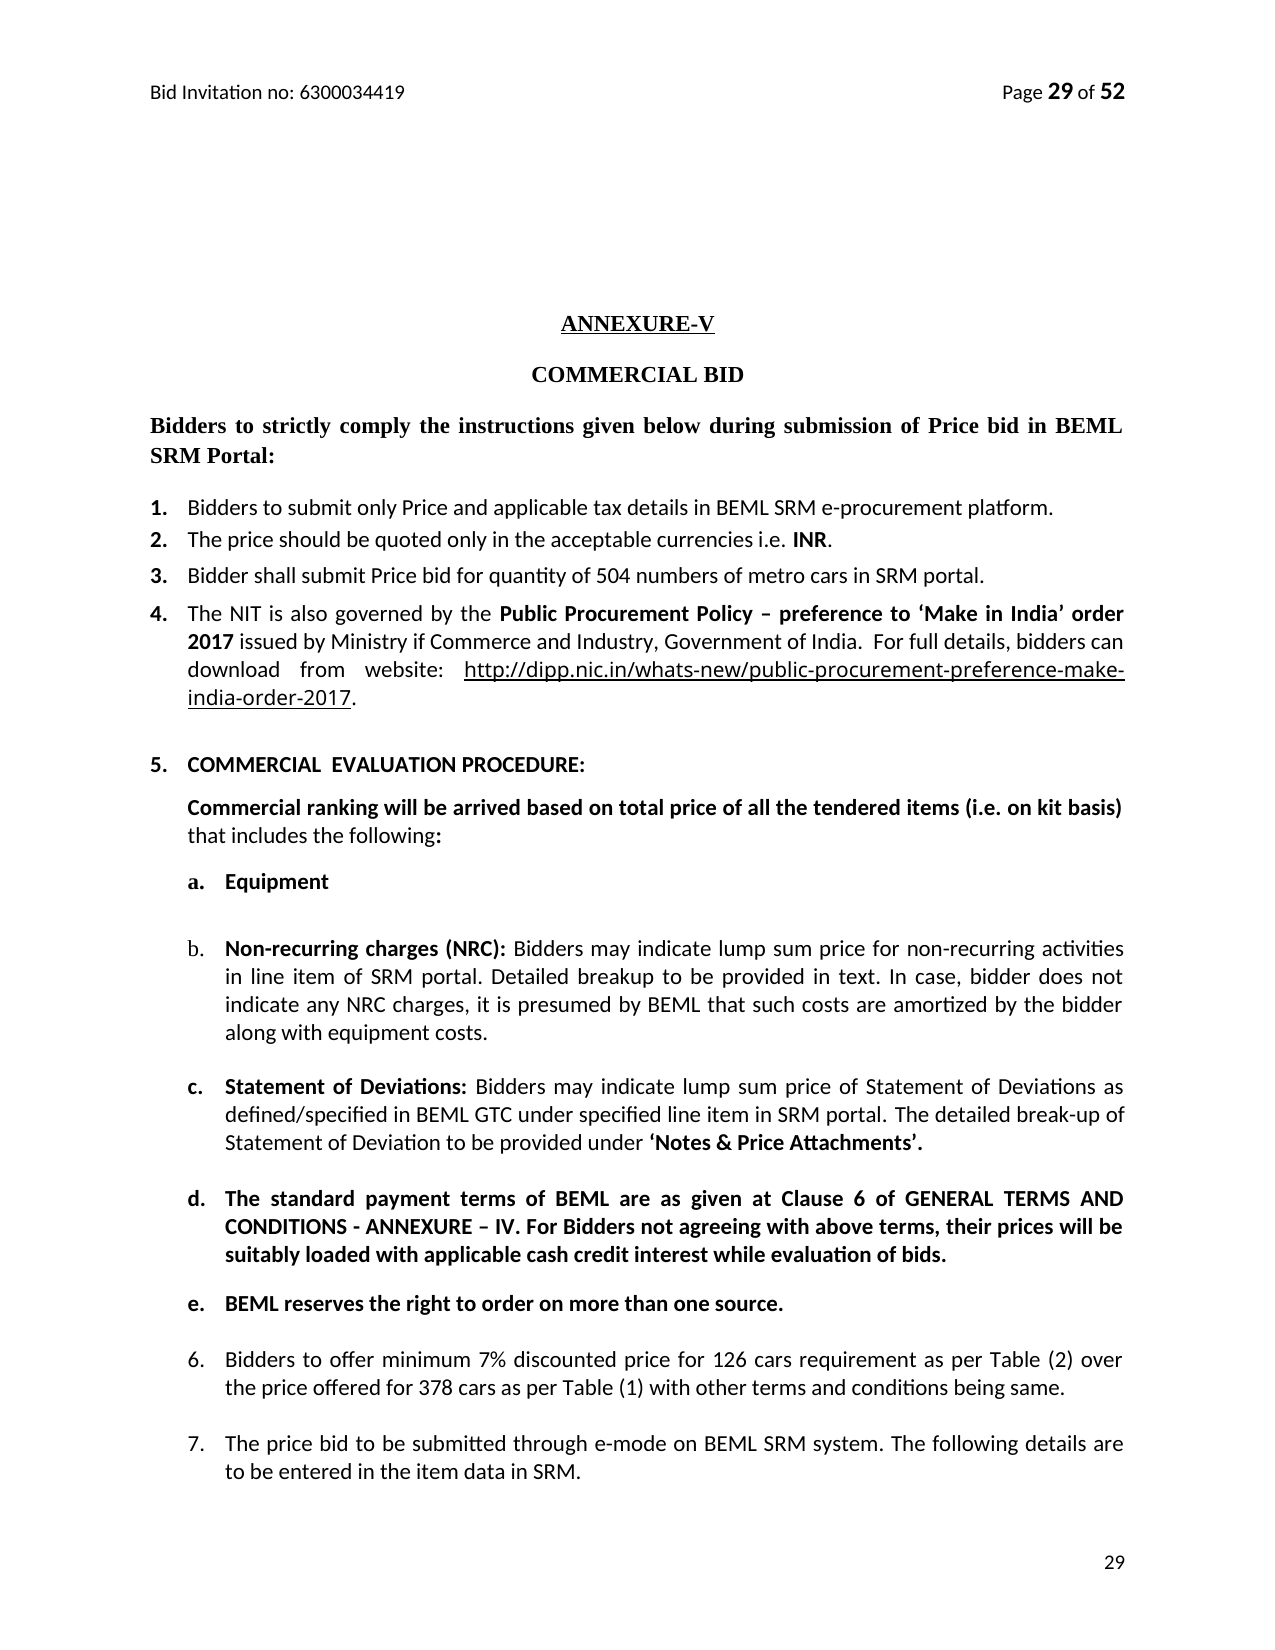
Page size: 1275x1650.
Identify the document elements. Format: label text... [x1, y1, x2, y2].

list The NIT is also governed by the Public Procurement Policy – preference to ‘Make in India’ order 2017 issued by Ministry if Commerce and Industry, Government of India. For full details, bidders can download from website: http://dipp.nic.in/whats-new/public-procurement-preference-make-india-order-2017. [150, 599, 1125, 712]
list Bidders to submit only Price and applicable tax details in BEML SRM e-procurement platform. [150, 493, 1125, 521]
list Bidders to offer minimum 7% discounted price for 126 cars requirement as per Table (2) over the price offered for 378 cars as per Table (1) with other terms and conditions being same. [187, 1345, 1125, 1401]
text Bidders to strictly comply the instructions given below during submission of Price bid in BEML SRM Portal: [150, 412, 1125, 468]
text COMMERCIAL BID [150, 361, 1125, 387]
list The standard payment terms of BEML are as given at Clause 6 of GENERAL TERMS AND CONDITIONS - ANNEXURE – IV. For Bidders not agreeing with above terms, their prices will be suitably loaded with applicable cash credit interest while evaluation of bids. [187, 1184, 1125, 1268]
list Non-recurring charges (NRC): Bidders may indicate lump sum price for non-recurring activities in line item of SRM portal. Detailed breakup to be provided in text. In case, bidder does not indicate any NRC charges, it is presumed by BEML that such costs are amortized by the bidder along with equipment costs. [187, 934, 1125, 1046]
list Bidder shall submit Price bid for quantity of 504 numbers of metro cars in SRM portal. [150, 561, 1125, 589]
list Statement of Deviations: Bidders may indicate lump sum price of Statement of Deviations as defined/specified in BEML GTC under specified line item in SRM portal. The detailed break-up of Statement of Deviation to be provided under ‘Notes & Price Attachments’. [187, 1072, 1125, 1156]
list Equipment [187, 867, 1125, 895]
list BEML reserves the right to order on more than one source. [187, 1289, 1125, 1317]
list The price should be quoted only in the acceptable currencies i.e. INR. [150, 525, 1125, 553]
list COMMERCIAL EVALUATION PROCEDURE: [150, 750, 1125, 778]
text Commercial ranking will be arrived based on total price of all the tendered items (i.e. on kit basis) that includes the following: [187, 793, 1125, 849]
list The price bid to be submitted through e-mode on BEML SRM system. The following details are to be entered in the item data in SRM. [187, 1429, 1125, 1485]
text ANNEXURE-V [150, 310, 1125, 336]
